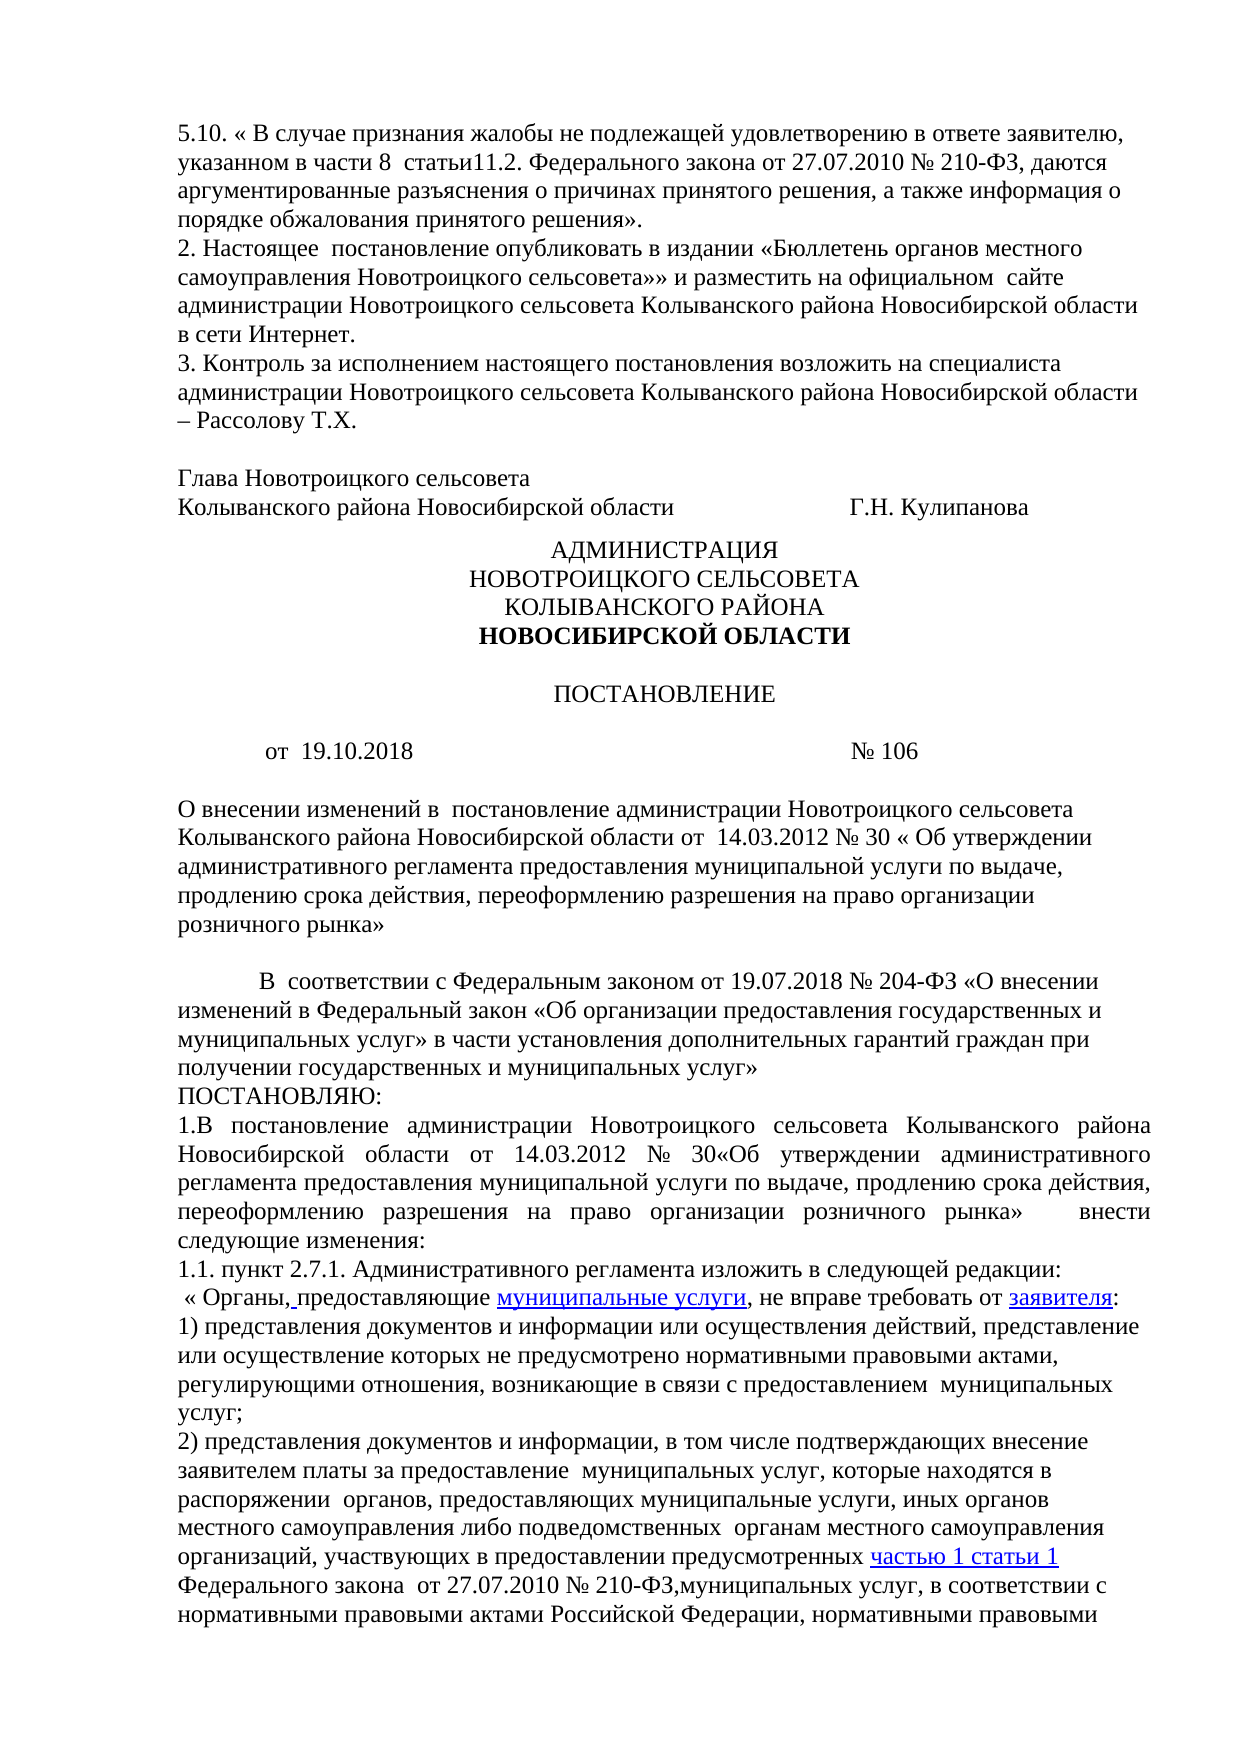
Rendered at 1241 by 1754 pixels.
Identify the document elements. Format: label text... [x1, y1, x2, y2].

text Колыванского района Новосибирской области Г.Н. Кулипанова [177, 492, 1152, 521]
text НОВОСИБИРСКОЙ ОБЛАСТИ [177, 621, 1152, 650]
text О внесении изменений в постановление администрации Новотроицкого сельсовета Колыванского района Новосибирской области от 14.03.2012 № 30 « Об утверждении административного регламента предоставления муниципальной услуги по выдаче, продлению срока действия, переоформлению разрешения на право организации розничного рынка» [177, 794, 1152, 937]
text ПОСТАНОВЛЕНИЕ [177, 679, 1152, 707]
text от 19.10.2018 № 106 [177, 736, 1152, 765]
text 2. Настоящее постановление опубликовать в издании «Бюллетень органов местного самоуправления Новотроицкого сельсовета»» и разместить на официальном сайте администрации Новотроицкого сельсовета Колыванского района Новосибирской области в сети Интернет. [177, 233, 1152, 348]
text « Органы, предоставляющие муниципальные услуги, не вправе требовать от заявителя: [177, 1282, 1152, 1311]
text АДМИНИСТРАЦИЯ [177, 535, 1152, 564]
text 1) представления документов и информации или осуществления действий, представление или осуществление которых не предусмотрено нормативными правовыми актами, регулирующими отношения, возникающие в связи с предоставлением муниципальных услуг; [177, 1311, 1152, 1426]
text Глава Новотроицкого сельсовета [177, 463, 1152, 492]
text НОВОТРОИЦКОГО СЕЛЬСОВЕТА [177, 564, 1152, 592]
text 5.10. « В случае признания жалобы не подлежащей удовлетворению в ответе заявителю, указанном в части 8 статьи11.2. Федерального закона от 27.07.2010 № 210-ФЗ, даются аргументированные разъяснения о причинах принятого решения, а также информация о порядке обжалования принятого решения». [177, 118, 1152, 233]
text 1.1. пункт 2.7.1. Административного регламента изложить в следующей редакции: [177, 1254, 1152, 1282]
text КОЛЫВАНСКОГО РАЙОНА [177, 592, 1152, 621]
text 1.В постановление администрации Новотроицкого сельсовета Колыванского района Новосибирской области от 14.03.2012 № 30«Об утверждении административного регламента предоставления муниципальной услуги по выдаче, продлению срока действия, переоформлению разрешения на право организации розничного рынка» внести следующие изменения: [177, 1110, 1152, 1254]
title ПОСТАНОВЛЯЮ: [177, 1081, 1160, 1110]
text 3. Контроль за исполнением настоящего постановления возложить на специалиста администрации Новотроицкого сельсовета Колыванского района Новосибирской области – Рассолову Т.Х. [177, 348, 1152, 434]
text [177, 1426, 1152, 1627]
text В соответствии с Федеральным законом от 19.07.2018 № 204-ФЗ «О внесении изменений в Федеральный закон «Об организации предоставления государственных и муниципальных услуг» в части установления дополнительных гарантий граждан при получении государственных и муниципальных услуг» [177, 966, 1152, 1081]
